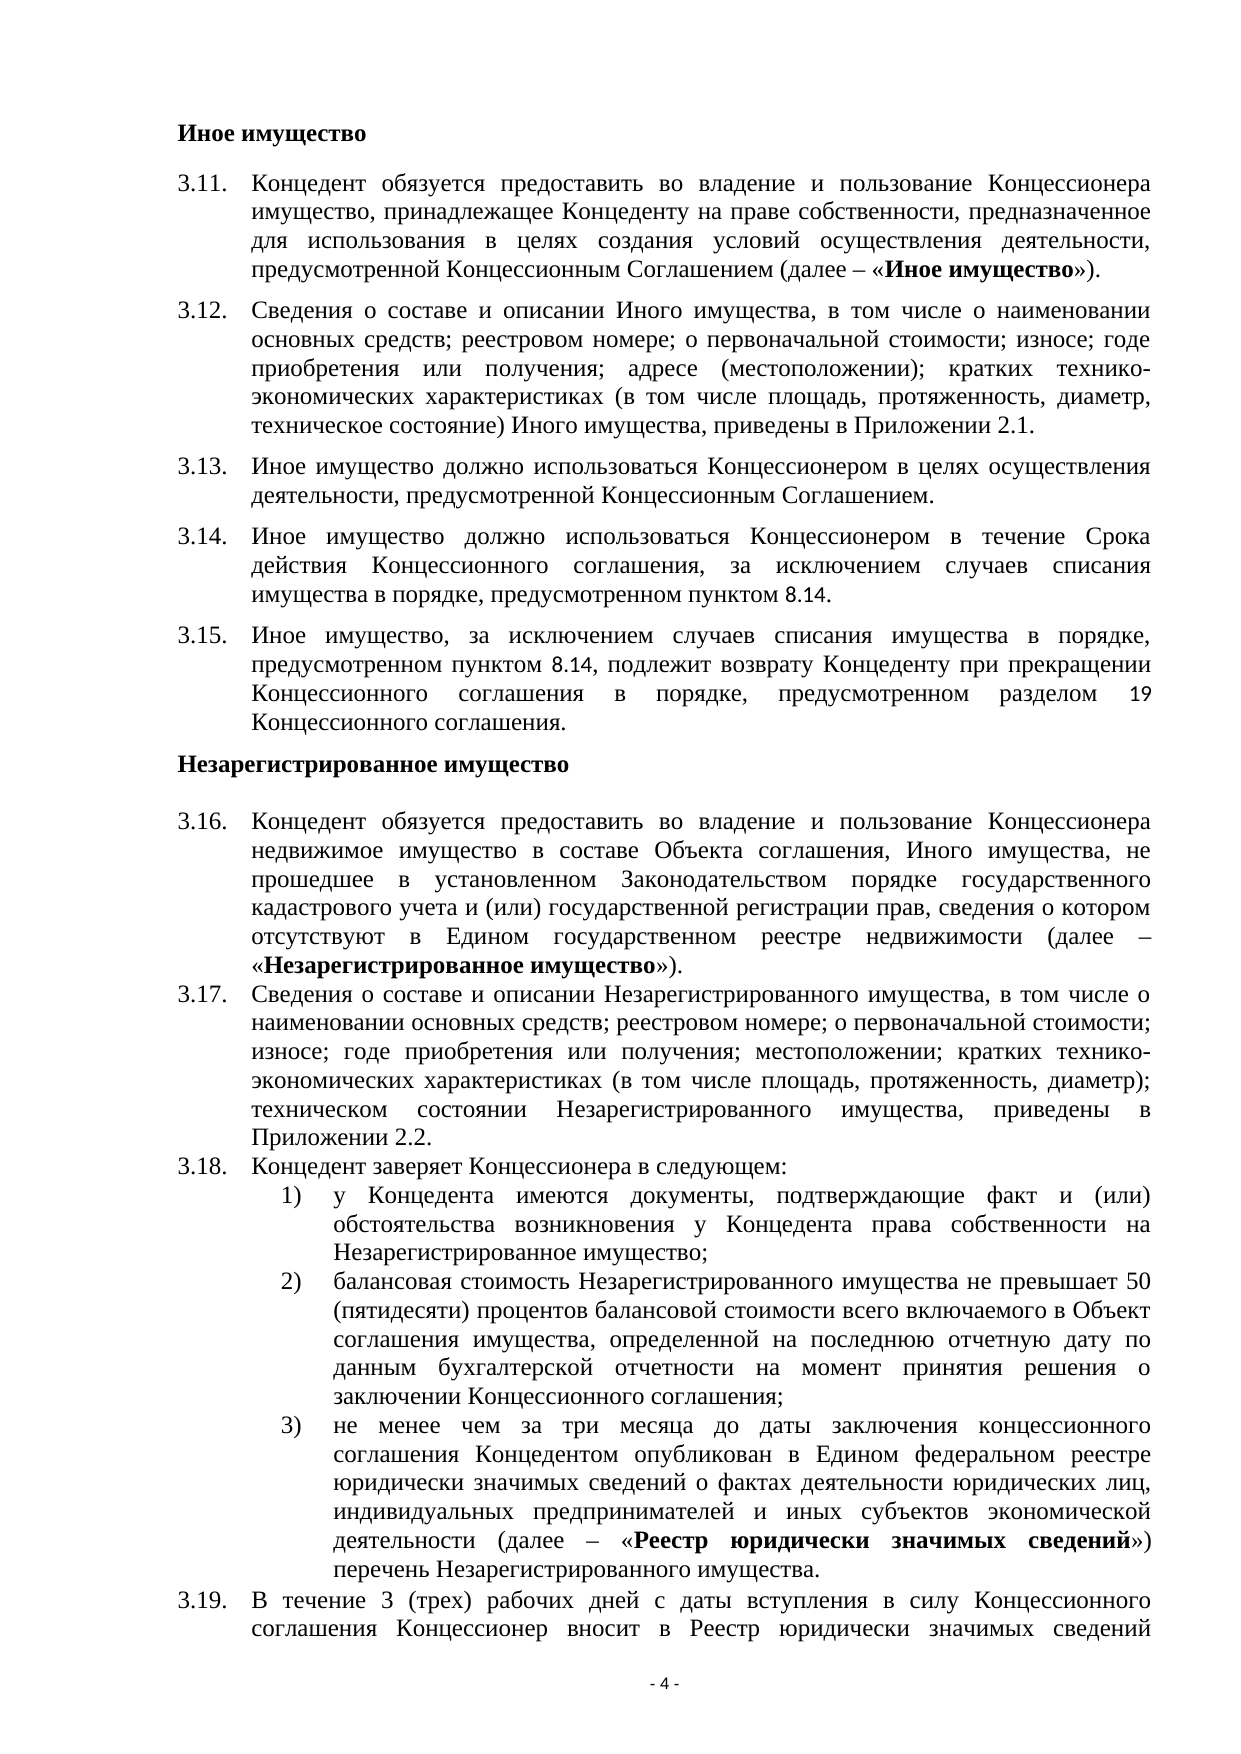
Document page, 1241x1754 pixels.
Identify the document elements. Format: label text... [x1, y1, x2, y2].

list не менее чем за три месяца до даты заключения концессионного соглашения Концедентом опубликован в Едином федеральном реестре юридически значимых сведений о фактах деятельности юридических лиц, индивидуальных предпринимателей и иных субъектов экономической деятельности (далее – «Реестр юридически значимых сведений») перечень Незарегистрированного имущества. [281, 1410, 1152, 1582]
list Концедент обязуется предоставить во владение и пользование Концессионера недвижимое имущество в составе Объекта соглашения, Иного имущества, не прошедшее в установленном Законодательством порядке государственного кадастрового учета и (или) государственной регистрации прав, сведения о котором отсутствуют в Едином государственном реестре недвижимости (далее – «Незарегистрированное имущество»). [177, 806, 1152, 979]
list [177, 1585, 1152, 1642]
subtitle Незарегистрированное имущество [177, 749, 1152, 777]
list Концедент обязуется предоставить во владение и пользование Концессионера имущество, принадлежащее Концеденту на праве собственности, предназначенное для использования в целях создания условий осуществления деятельности, предусмотренной Концессионным Соглашением (далее – «Иное имущество»). [177, 168, 1152, 283]
list балансовая стоимость Незарегистрированного имущества не превышает 50 (пятидесяти) процентов балансовой стоимости всего включаемого в Объект соглашения имущества, определенной на последнюю отчетную дату по данным бухгалтерской отчетности на момент принятия решения о заключении Концессионного соглашения; [281, 1266, 1152, 1410]
list Концедент заверяет Концессионера в следующем: [177, 1151, 1152, 1180]
list у Концедента имеются документы, подтверждающие факт и (или) обстоятельства возникновения у Концедента права собственности на Незарегистрированное имущество; [281, 1180, 1152, 1266]
list ​​​​​​​Сведения о составе и описании Иного имущества, в том числе о наименовании основных средств; реестровом номере; о первоначальной стоимости; износе; годе приобретения или получения; адресе (местоположении); кратких технико-экономических характеристиках (в том числе площадь, протяженность, диаметр, техническое состояние) Иного имущества, приведены в Приложении 2.1. [177, 295, 1152, 439]
subtitle Иное имущество [177, 118, 1152, 147]
list ​​​​​​​​​​​​​​Сведения о составе и описании Незарегистрированного имущества, в том числе о наименовании основных средств; реестровом номере; о первоначальной стоимости; износе; годе приобретения или получения; местоположении; кратких технико-экономических характеристиках (в том числе площадь, протяженность, диаметр); техническом состоянии Незарегистрированного имущества, приведены в Приложении 2.2. [177, 979, 1152, 1151]
list Иное имущество должно использоваться Концессионером в течение Срока действия Концессионного соглашения, за исключением случаев списания имущества в порядке, предусмотренном пунктом 8.14. [177, 521, 1152, 608]
list Иное имущество должно использоваться Концессионером в целях осуществления деятельности, предусмотренной Концессионным Соглашением. [177, 451, 1152, 509]
list Иное имущество, за исключением случаев списания имущества в порядке, предусмотренном пунктом 8.14, подлежит возврату Концеденту при прекращении Концессионного соглашения в порядке, предусмотренном разделом 19 Концессионного соглашения. [177, 621, 1152, 736]
